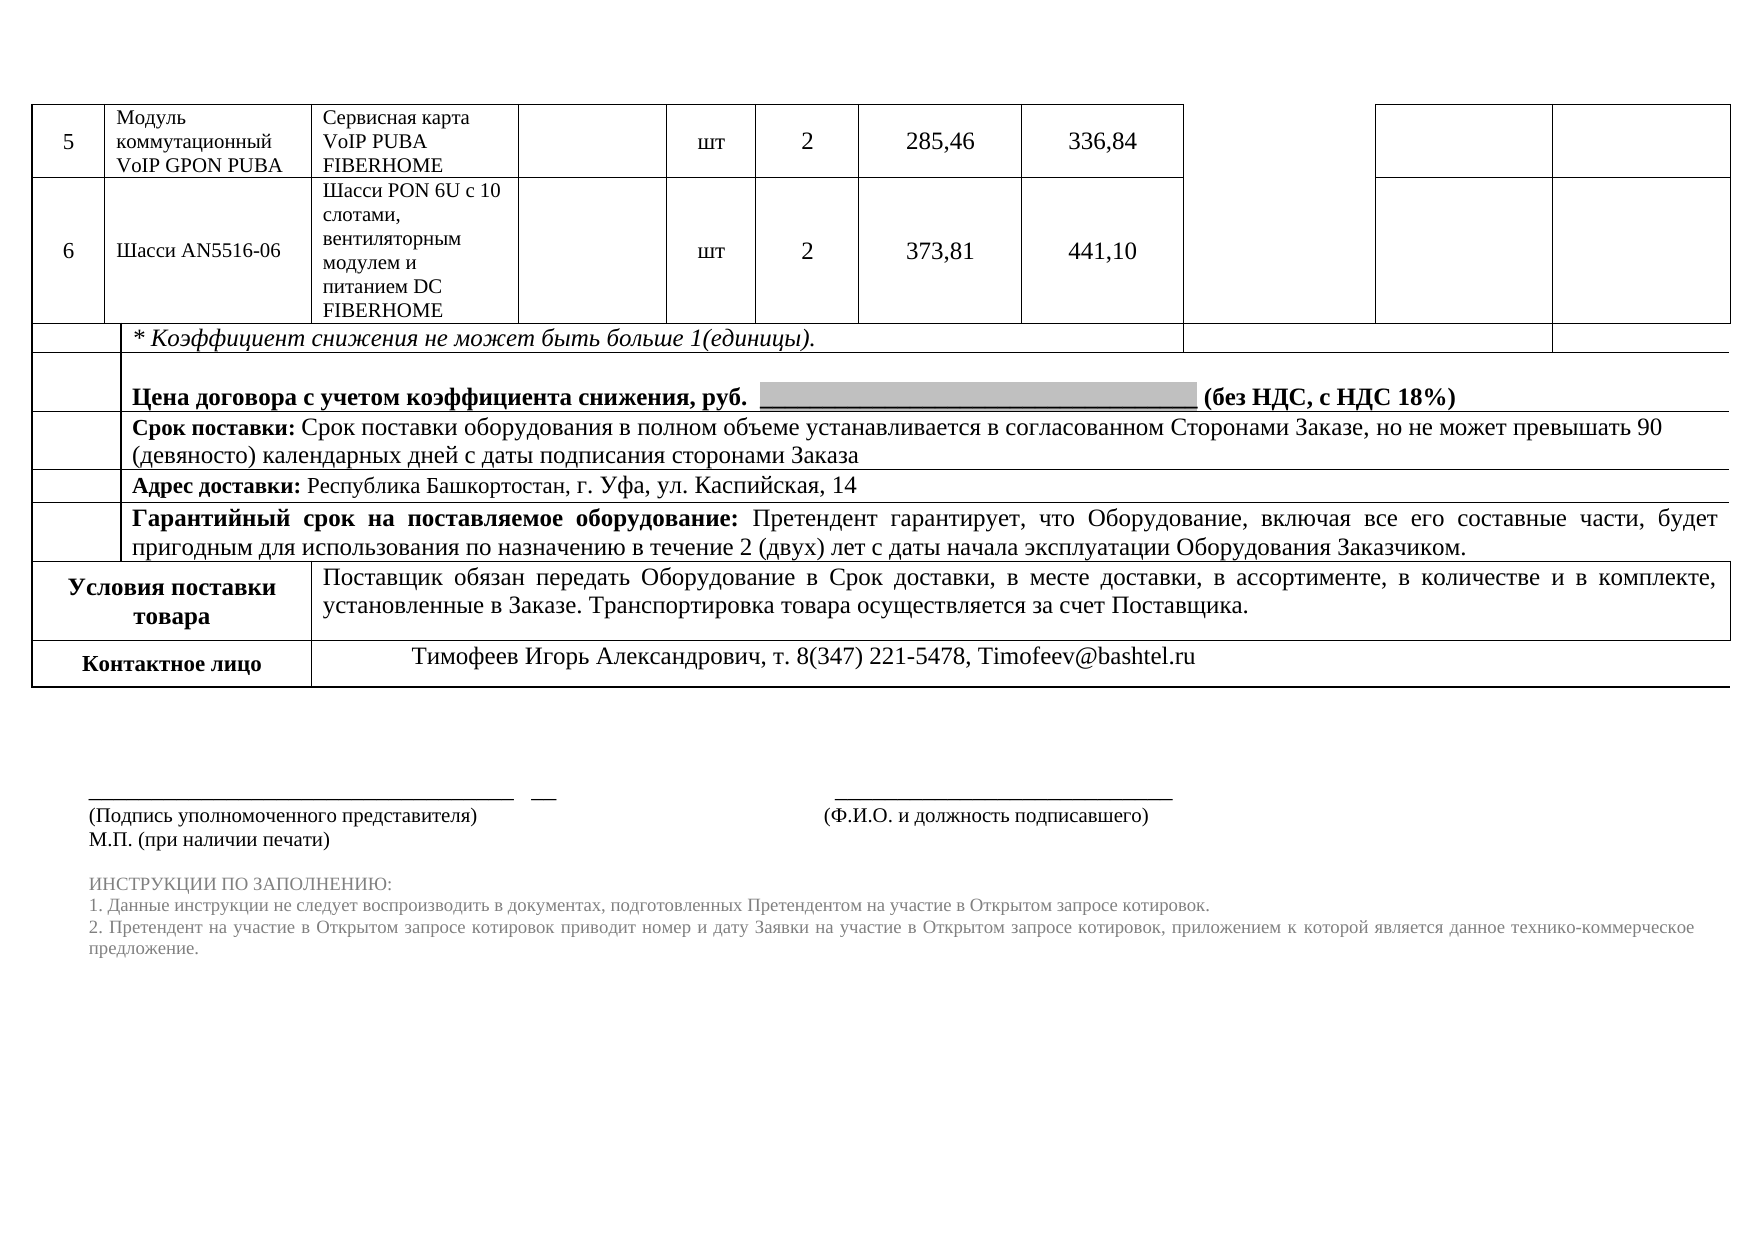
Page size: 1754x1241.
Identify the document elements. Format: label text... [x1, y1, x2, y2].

table_cell Адрес доставки: Республика Башкортостан, г. Уфа, ул. Каспийская, 14 [122, 469, 1730, 502]
table_cell 5 [33, 105, 104, 177]
table_cell [1553, 324, 1730, 352]
table_cell Гарантийный срок на поставляемое оборудование: Претендент гарантирует, что Оборудование, включая все его составные части, будет пригодным для использования по назначению в течение 2 (двух) лет с даты начала эксплуатации Оборудования Заказчиком. [122, 502, 1730, 561]
table_cell 6 [33, 178, 104, 322]
table_cell шт [667, 178, 755, 322]
text __________________________________ __ ___________________________ [89, 774, 1695, 803]
table_cell [519, 105, 666, 177]
table_cell [33, 470, 120, 502]
table_cell [33, 503, 120, 561]
text М.П. (при наличии печати) [89, 827, 1695, 851]
table_cell Поставщик обязан передать Оборудование в Срок доставки, в месте доставки, в ассортименте, в количестве и в комплекте, установленные в Заказе. Транспортировка товара осуществляется за счет Поставщика. [312, 562, 1730, 640]
table_cell [33, 412, 120, 469]
table_cell [33, 353, 120, 411]
table_cell Тимофеев Игорь Александрович, т. 8(347) 221-5478, Timofeev@bashtel.ru [400, 641, 1730, 686]
table_cell Срок поставки: Срок поставки оборудования в полном объеме устанавливается в согласованном Сторонами Заказе, но не может превышать 90 (девяносто) календарных дней с даты подписания сторонами Заказа [122, 411, 1730, 469]
table_cell * Коэффициент снижения не может быть больше 1(единицы). [122, 324, 1183, 352]
table_cell Условия поставки товара [33, 562, 311, 640]
table_cell [1376, 178, 1552, 322]
table_cell Сервисная карта VoIP PUBA FIBERHOME [312, 105, 518, 177]
text (Подпись уполномоченного представителя) (Ф.И.О. и должность подписавшего) [89, 803, 1695, 827]
table_cell 285,46 [859, 105, 1021, 177]
table_cell Модуль коммутационный VoIP GPON PUBA [105, 105, 311, 177]
table_cell 2 [756, 105, 858, 177]
table_cell Цена договора с учетом коэффициента снижения, руб. ___________________________________ (без НДС, с НДС 18%) [122, 352, 1730, 411]
table_cell 336,84 [1022, 105, 1183, 177]
table_cell [312, 641, 400, 686]
text 2. Претендент на участие в Открытом запросе котировок приводит номер и дату Заявки на участие в Открытом запросе котировок, приложением к которой является данное технико-коммерческое предложение. [89, 916, 1695, 959]
table_cell [519, 178, 666, 322]
table_cell 2 [756, 178, 858, 322]
table_cell шт [667, 105, 755, 177]
text ИНСТРУКЦИИ ПО ЗАПОЛНЕНИЮ: [89, 872, 1695, 894]
table_cell [1376, 324, 1552, 352]
table_cell Шасси AN5516-06 [105, 178, 311, 322]
table_cell [1184, 324, 1376, 352]
table_cell Шасси PON 6U с 10 слотами, вентиляторным модулем и питанием DC FIBERHOME [312, 178, 518, 322]
table_cell [1553, 178, 1730, 322]
text 1. Данные инструкции не следует воспроизводить в документах, подготовленных Претендентом на участие в Открытом запросе котировок. [89, 894, 1695, 916]
table_cell 441,10 [1022, 178, 1183, 322]
table_cell Контактное лицо [33, 641, 311, 686]
table_cell [1553, 105, 1730, 177]
table_cell 373,81 [859, 178, 1021, 322]
table_cell [33, 324, 120, 352]
table_cell [1376, 105, 1552, 177]
